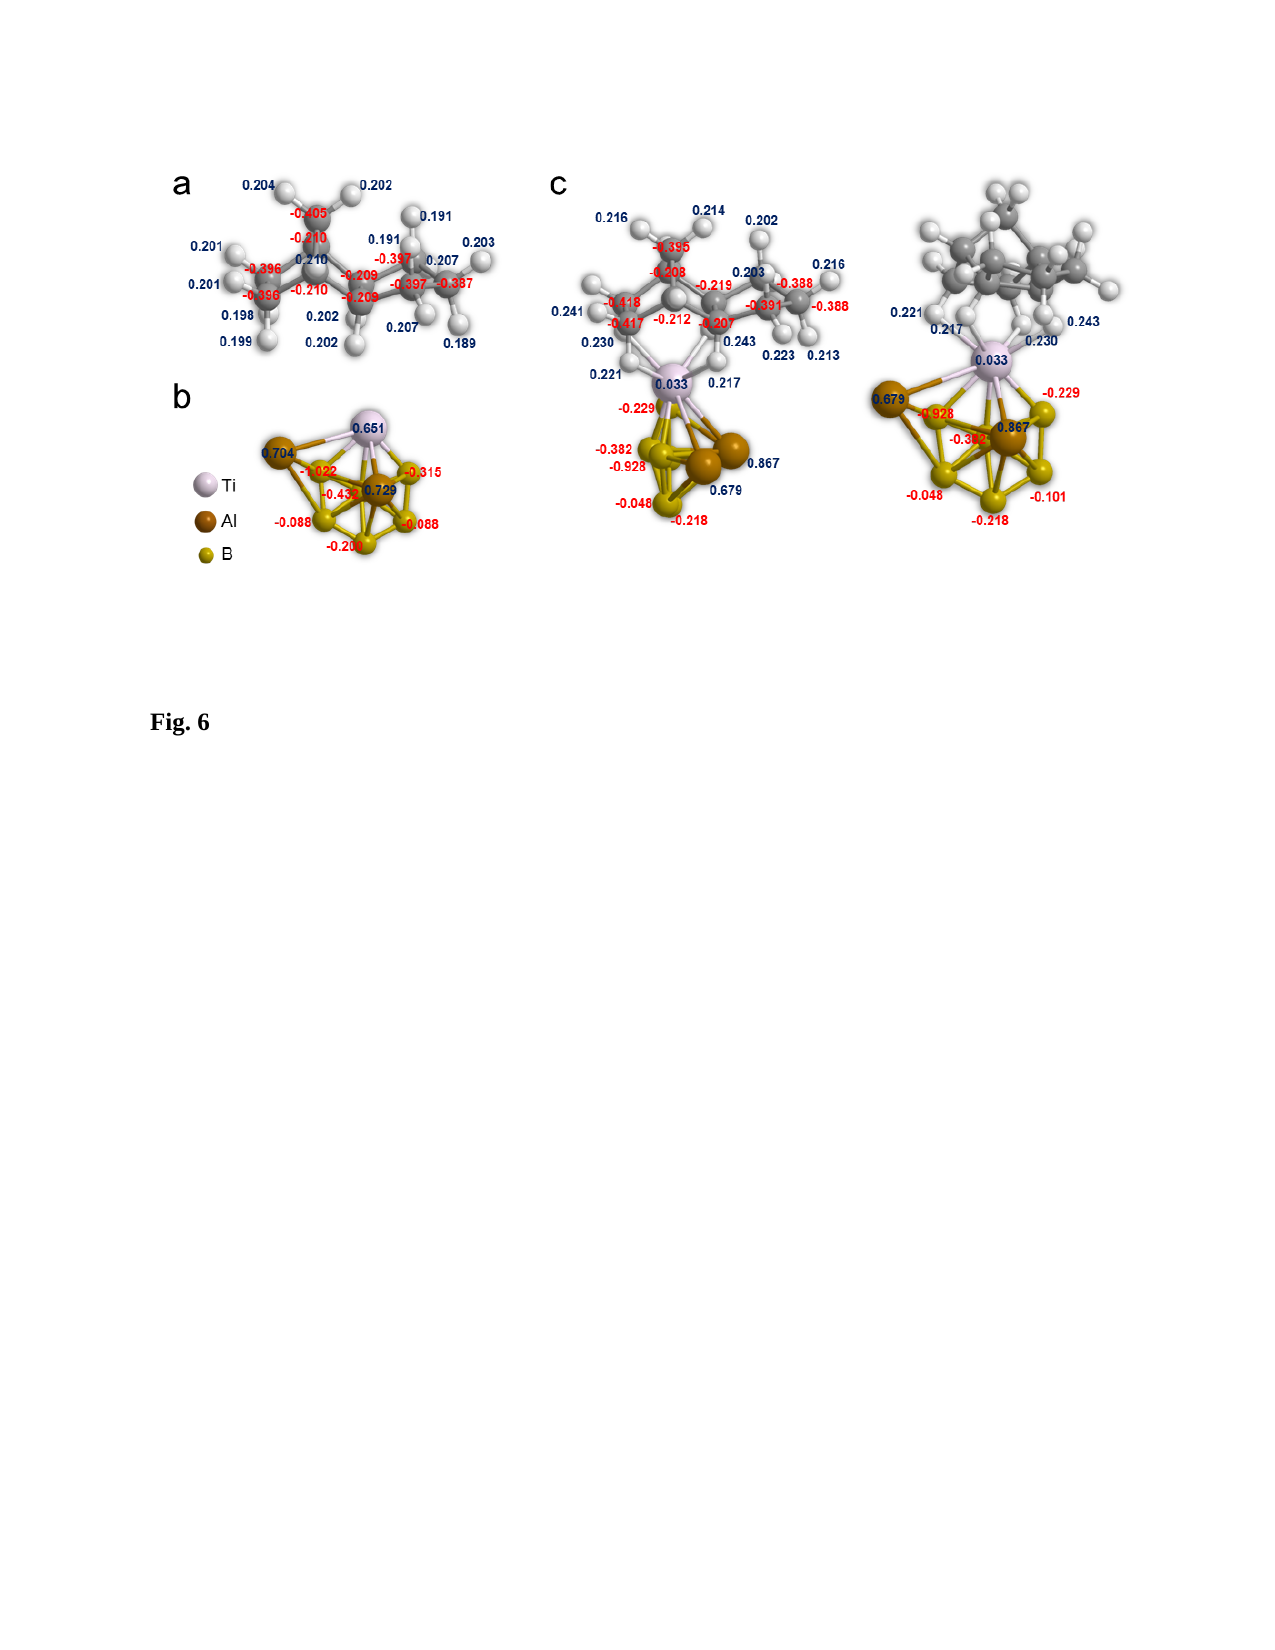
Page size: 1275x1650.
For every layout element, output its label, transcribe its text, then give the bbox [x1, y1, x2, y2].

text Fig. 6 [150, 707, 1125, 736]
picture [150, 150, 1131, 574]
